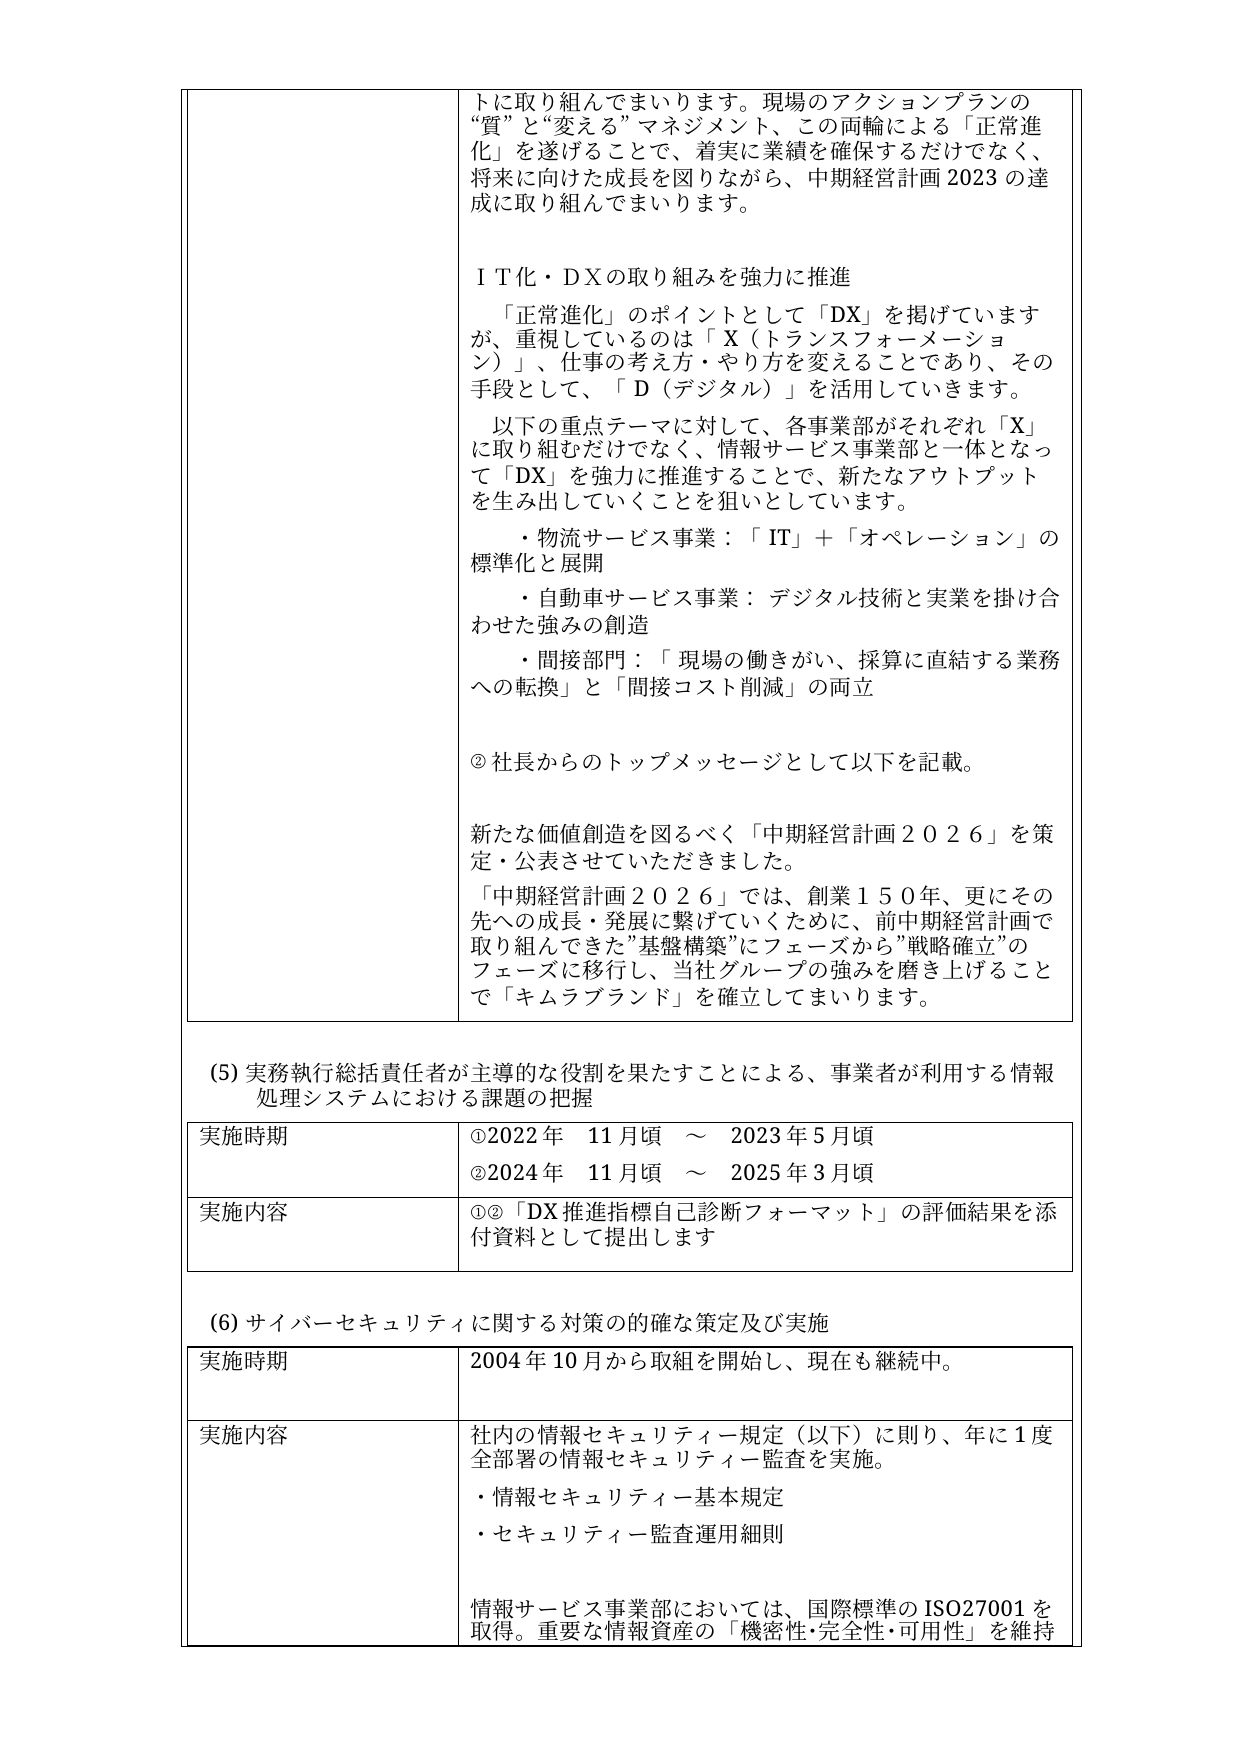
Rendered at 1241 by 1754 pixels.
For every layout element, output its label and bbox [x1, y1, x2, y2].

table_cell [182, 90, 1081, 1646]
